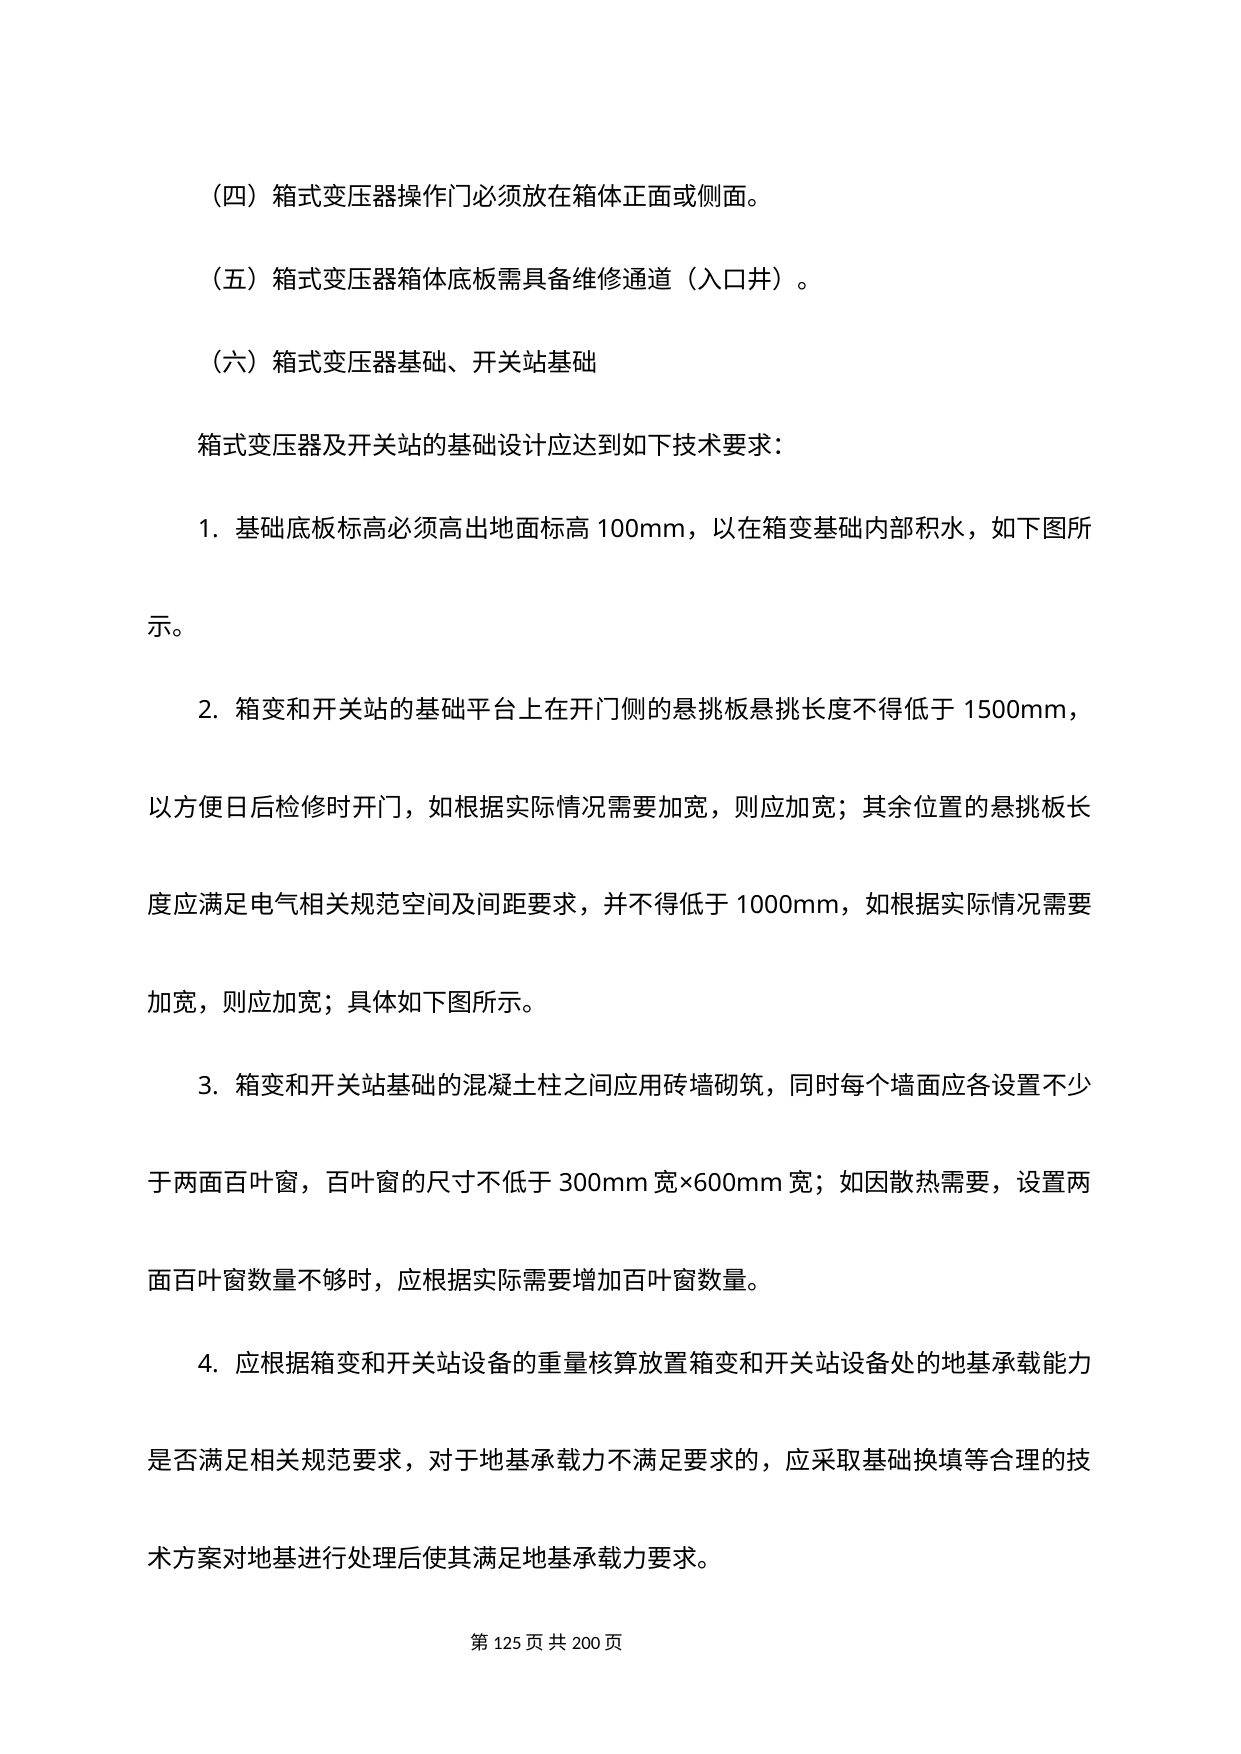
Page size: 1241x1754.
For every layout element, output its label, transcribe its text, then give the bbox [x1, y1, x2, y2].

text （五）箱式变压器箱体底板需具备维修通道（入口井）。 [148, 245, 1092, 310]
text （四）箱式变压器操作门必须放在箱体正面或侧面。 [148, 162, 1092, 227]
list 基础底板标高必须高出地面标高100mm，以在箱变基础内部积水，如下图所示。 [148, 494, 1092, 657]
text 箱式变压器及开关站的基础设计应达到如下技术要求： [148, 411, 1092, 476]
list 箱变和开关站基础的混凝土柱之间应用砖墙砌筑，同时每个墙面应各设置不少于两面百叶窗，百叶窗的尺寸不低于300mm宽×600mm宽；如因散热需要，设置两面百叶窗数量不够时，应根据实际需要增加百叶窗数量。 [148, 1051, 1092, 1311]
list 箱变和开关站的基础平台上在开门侧的悬挑板悬挑长度不得低于1500mm，以方便日后检修时开门，如根据实际情况需要加宽，则应加宽；其余位置的悬挑板长度应满足电气相关规范空间及间距要求，并不得低于1000mm，如根据实际情况需要加宽，则应加宽；具体如下图所示。 [148, 675, 1092, 1033]
text （六）箱式变压器基础、开关站基础 [148, 328, 1092, 393]
list 应根据箱变和开关站设备的重量核算放置箱变和开关站设备处的地基承载能力是否满足相关规范要求，对于地基承载力不满足要求的，应采取基础换填等合理的技术方案对地基进行处理后使其满足地基承载力要求。 [148, 1329, 1092, 1589]
